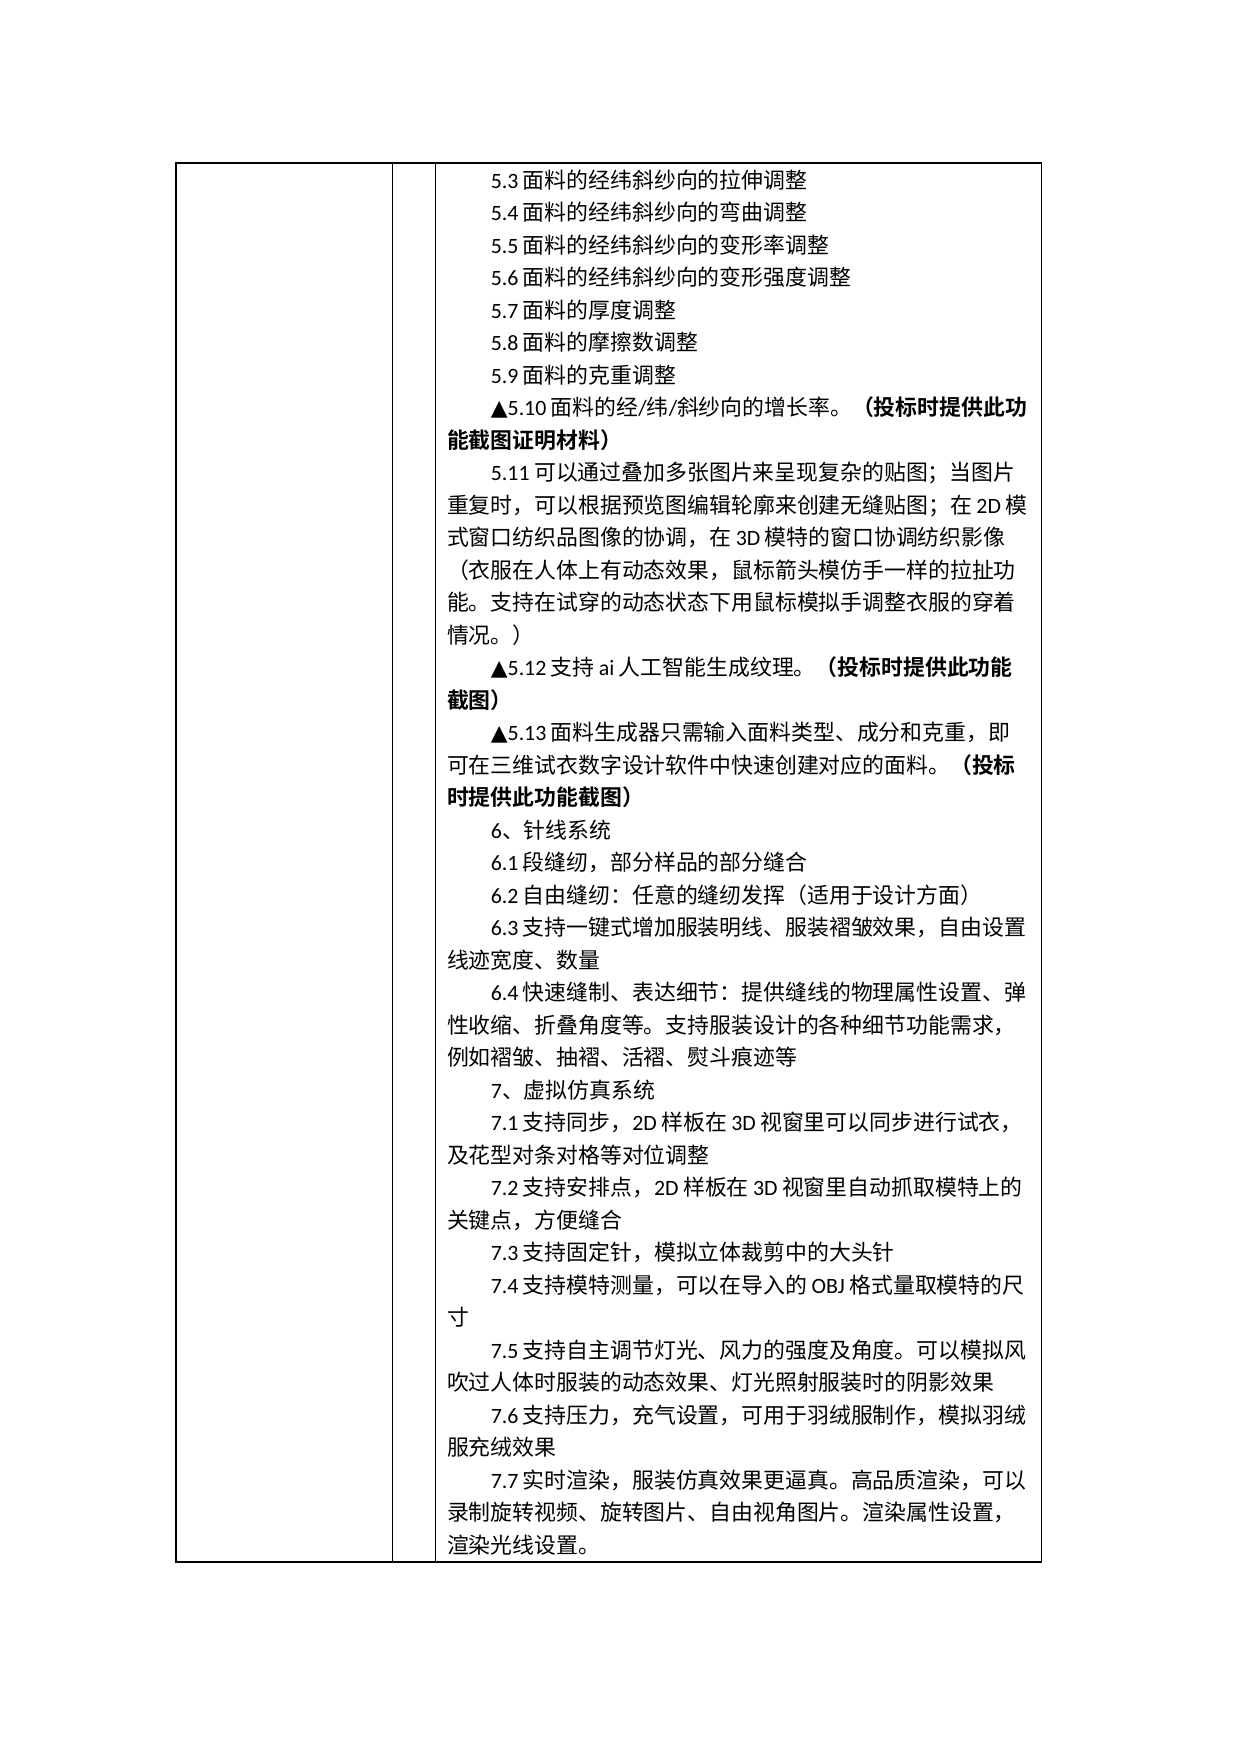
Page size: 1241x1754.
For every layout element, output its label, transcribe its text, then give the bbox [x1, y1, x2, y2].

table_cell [436, 164, 1041, 1561]
table_cell [177, 164, 392, 1561]
table_cell 1 [393, 164, 435, 1561]
